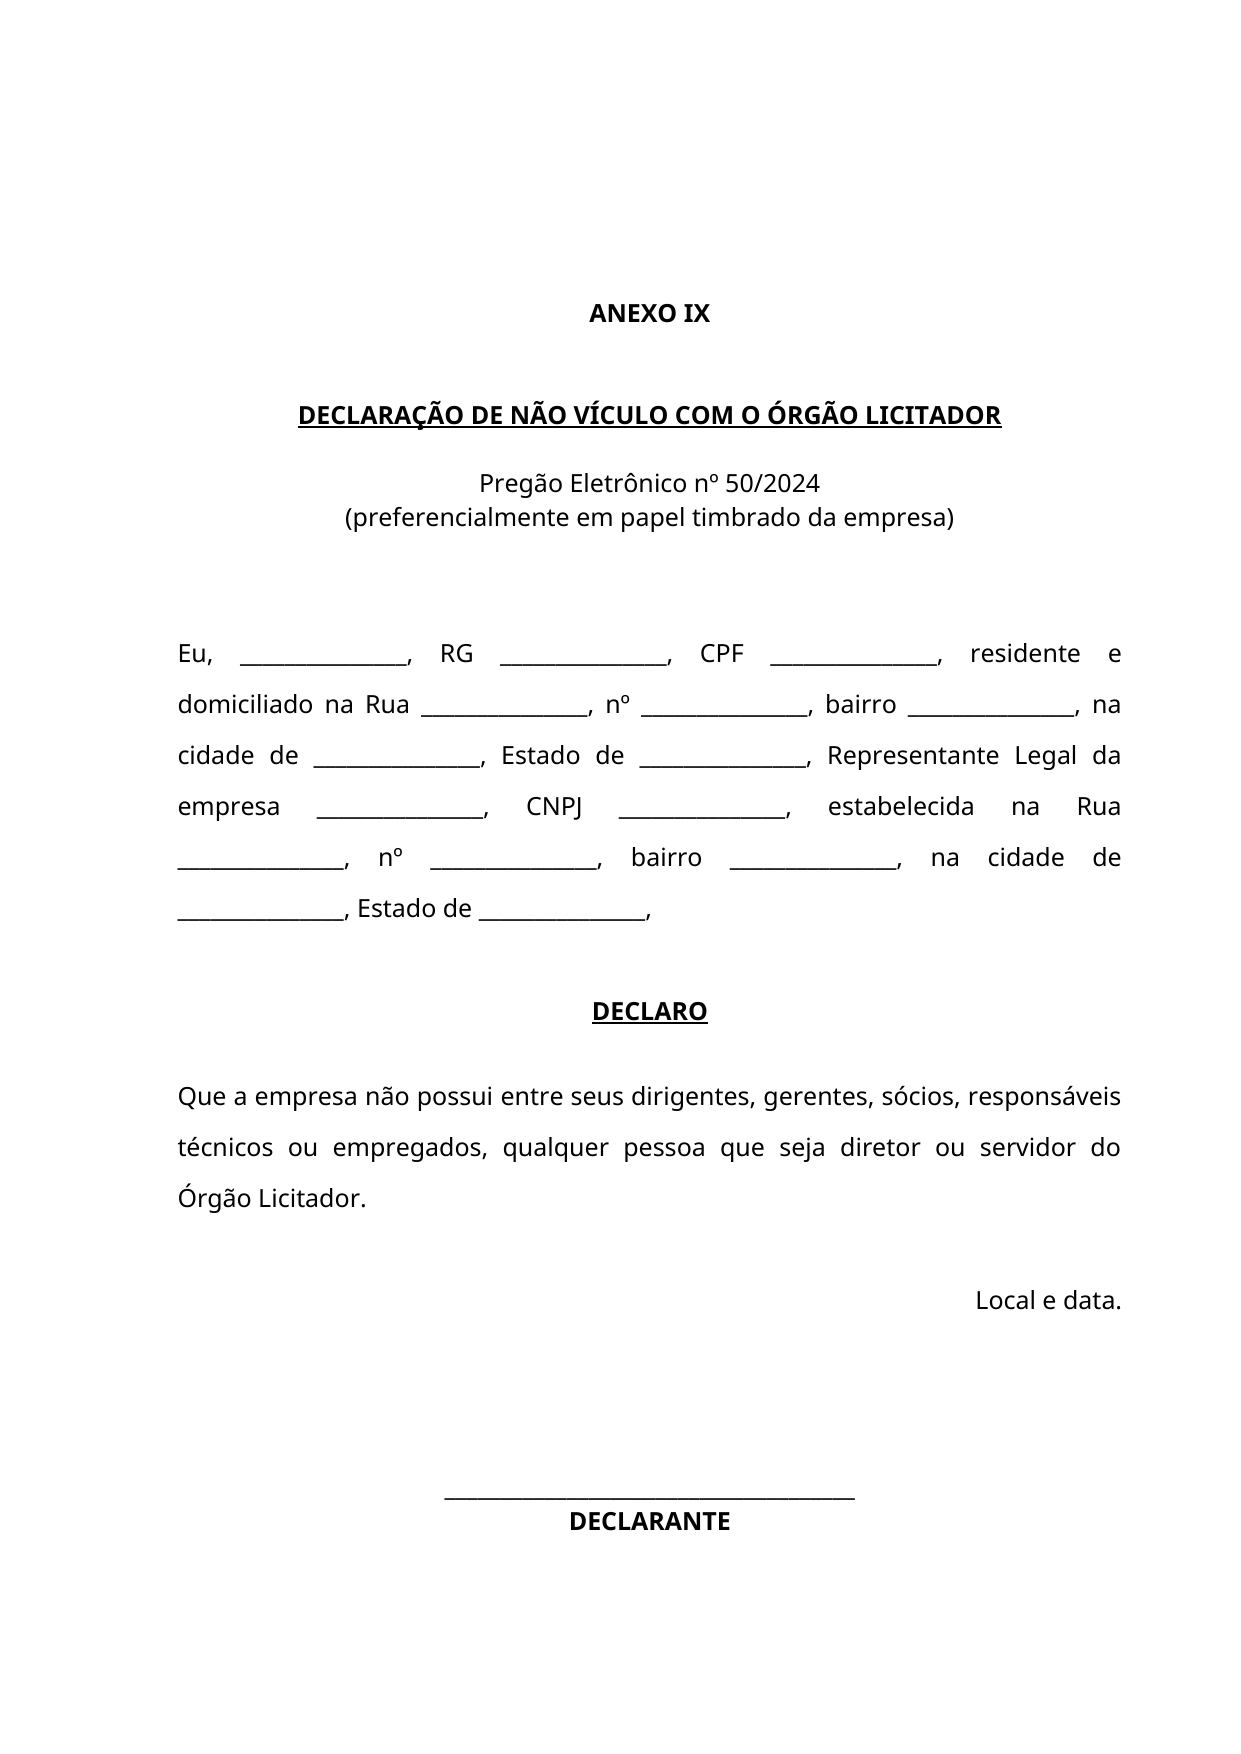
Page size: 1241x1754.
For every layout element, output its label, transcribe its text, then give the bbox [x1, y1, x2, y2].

text DECLARO [177, 993, 1122, 1027]
text _____________________________________ [177, 1470, 1122, 1504]
text Eu, _______________, RG _______________, CPF _______________, residente e domiciliado na Rua _______________, nº _______________, bairro _______________, na cidade de _______________, Estado de _______________, Representante Legal da empresa _______________, CNPJ _______________, estabelecida na Rua _______________, nº _______________, bairro _______________, na cidade de _______________, Estado de _______________, [177, 636, 1122, 925]
text DECLARANTE [177, 1504, 1122, 1538]
text DECLARAÇÃO DE NÃO VÍCULO COM O ÓRGÃO LICITADOR [177, 397, 1122, 432]
text (preferencialmente em papel timbrado da empresa) [177, 500, 1122, 534]
text Que a empresa não possui entre seus dirigentes, gerentes, sócios, responsáveis técnicos ou empregados, qualquer pessoa que seja diretor ou servidor do Órgão Licitador. [177, 1078, 1122, 1214]
text Local e data. [177, 1282, 1122, 1317]
text ANEXO IX [177, 295, 1122, 329]
text Pregão Eletrônico nº 50/2024 [177, 466, 1122, 500]
